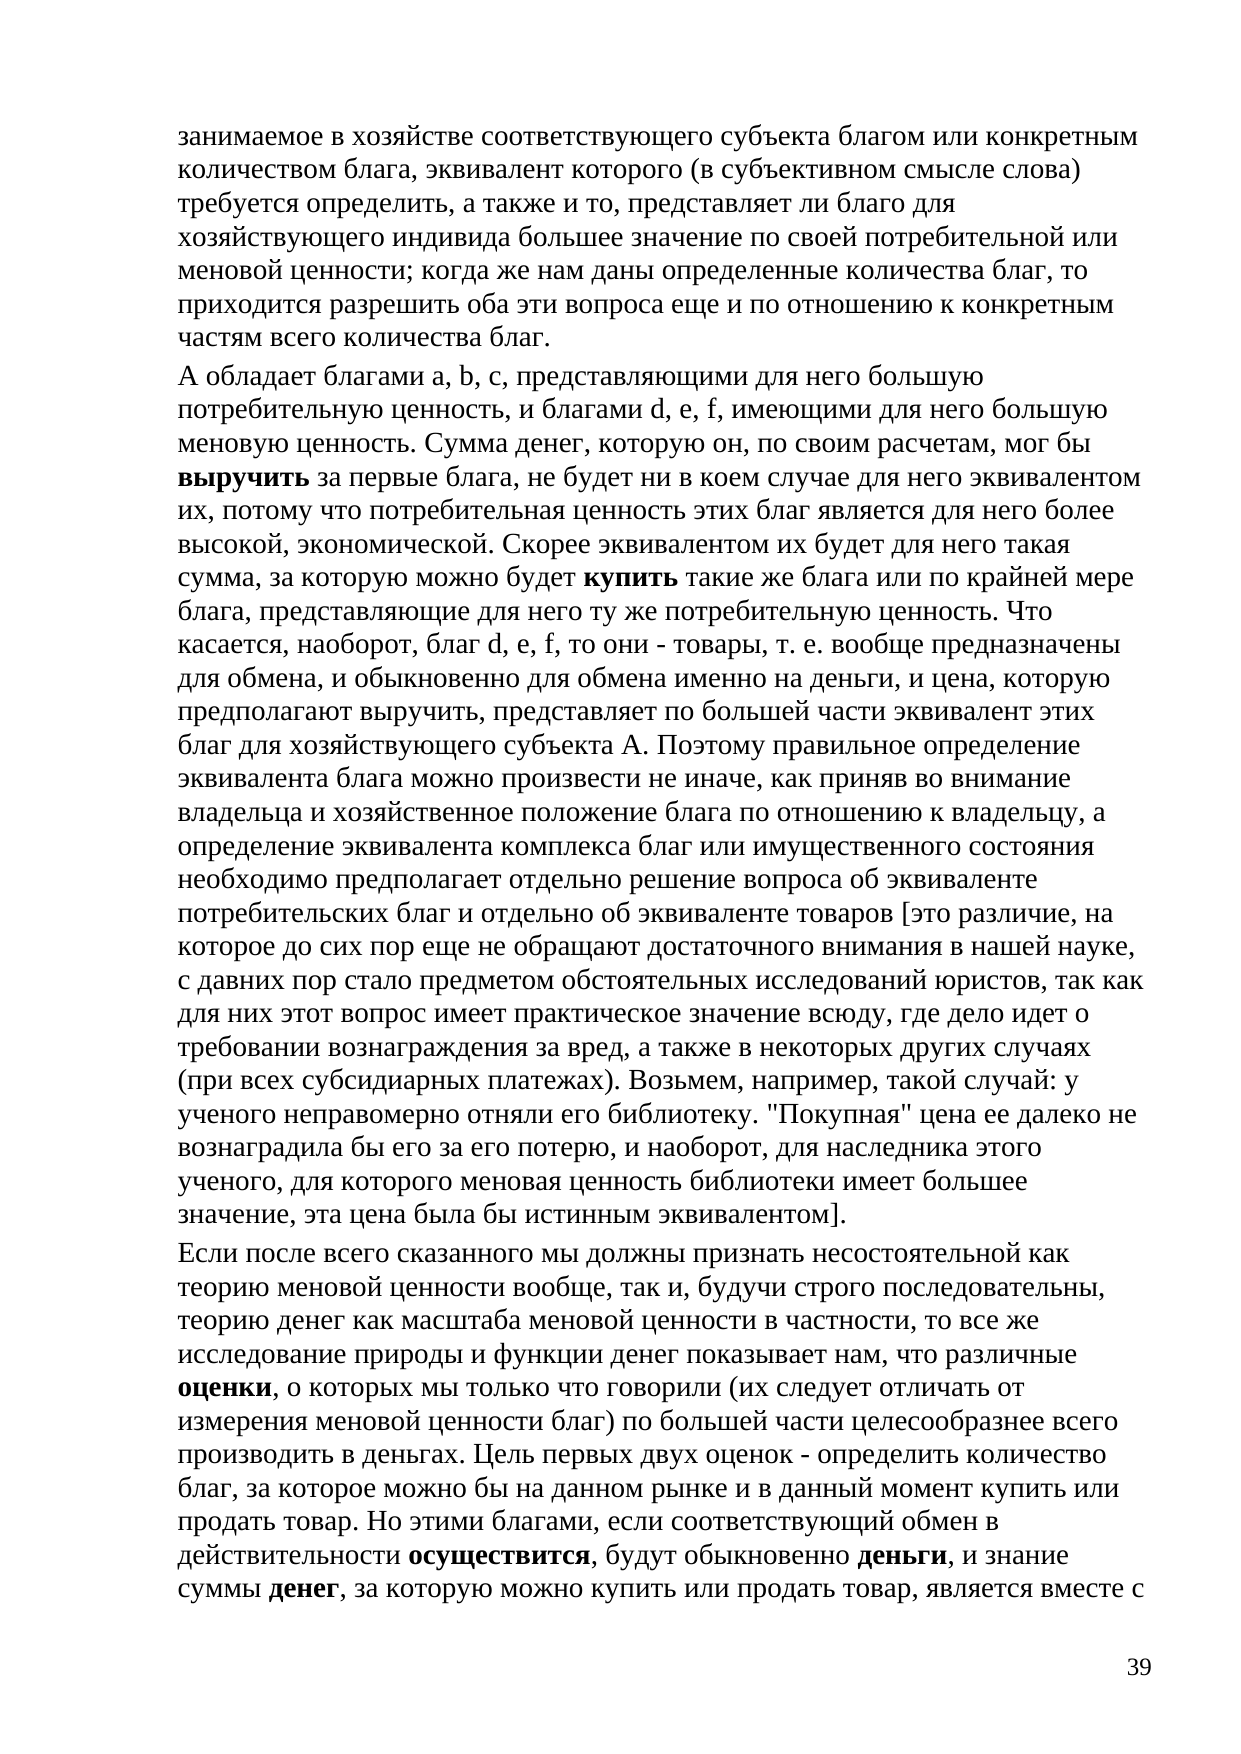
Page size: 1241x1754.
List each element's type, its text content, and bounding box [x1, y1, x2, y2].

text А обладает благами а, b, с, представляющими для него большую потребительную ценность, и благами d, e, f, имеющими для него большую меновую ценность. Сумма денег, которую он, по своим расчетам, мог бы выручить за первые блага, не будет ни в коем случае для него эквивалентом их, потому что потребительная ценность этих благ является для него более высокой, экономической. Скорее эквивалентом их будет для него такая сумма, за которую можно будет купить такие же блага или по крайней мере блага, представляющие для него ту же потребительную ценность. Что касается, наоборот, благ d, e, f, то они - товары, т. e. вообще предназначены для обмена, и обыкновенно для обмена именно на деньги, и цена, которую предполагают выручить, представляет по большей части эквивалент этих благ для хозяйствующего субъекта А. Поэтому правильное определение эквивалента блага можно произвести не иначе, как приняв во внимание владельца и хозяйственное положение блага по отношению к владельцу, а определение эквивалента комплекса благ или имущественного состояния необходимо предполагает отдельно решение вопроса об эквиваленте потребительских благ и отдельно об эквиваленте товаров [это различие, на которое до сих пор еще не обращают достаточного внимания в нашей науке, с давних пор стало предметом обстоятельных исследований юристов, так как для них этот вопрос имеет практическое значение всюду, где дело идет о требовании вознаграждения за вред, а также в некоторых других случаях (при всех субсидиарных платежах). Возьмем, например, такой случай: у ученого неправомерно отняли его библиотеку. "Покупная" цена ее далеко не вознаградила бы его за его потерю, и наоборот, для наследника этого ученого, для которого меновая ценность библиотеки имеет большее значение, эта цена была бы истинным эквивалентом]. [177, 358, 1152, 1230]
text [177, 118, 1152, 353]
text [177, 1235, 1152, 1604]
